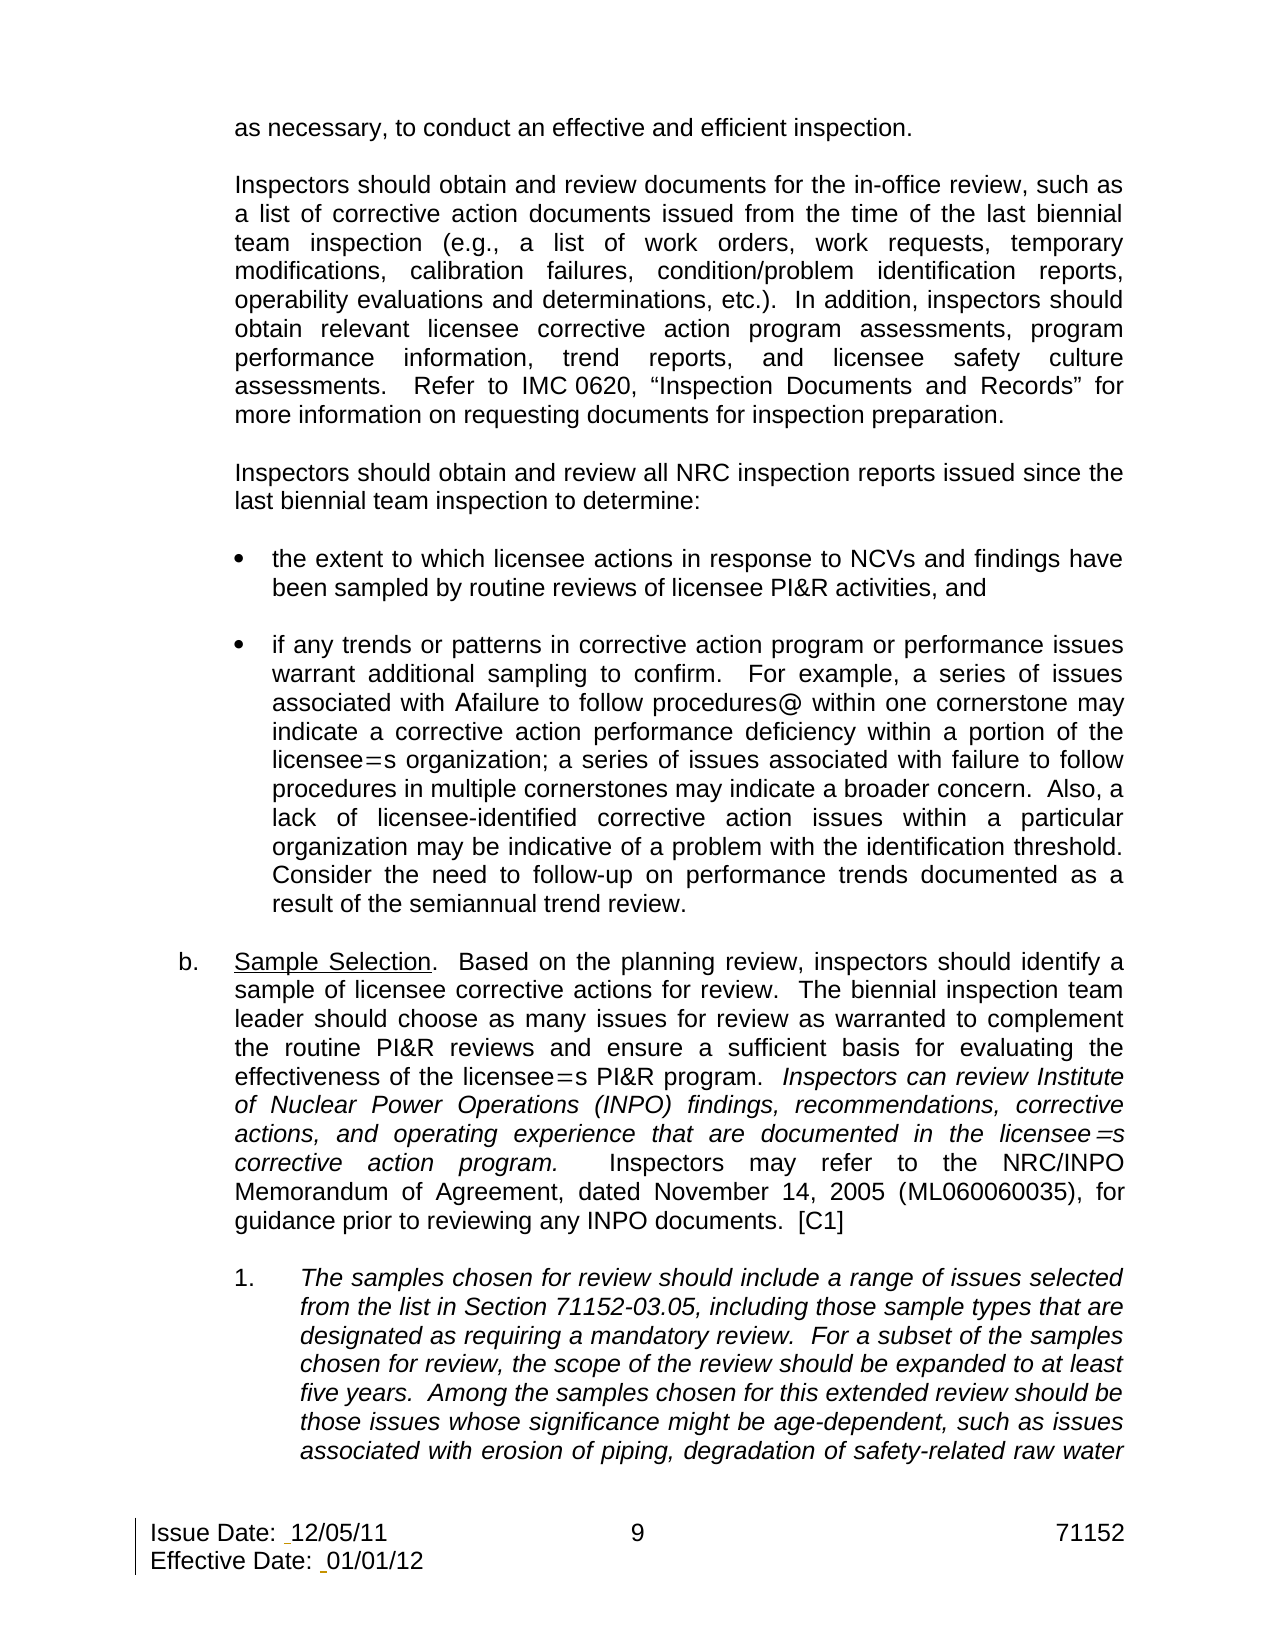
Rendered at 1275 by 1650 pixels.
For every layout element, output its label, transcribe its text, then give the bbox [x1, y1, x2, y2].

text Inspectors should obtain and review documents for the in-office review, such as a list of corrective action documents issued from the time of the last biennial team inspection (e.g., a list of work orders, work requests, temporary modifications, calibration failures, condition/problem identification reports, operability evaluations and determinations, etc.). In addition, inspectors should obtain relevant licensee corrective action program assessments, program performance information, trend reports, and licensee safety culture assessments. Refer to IMC 0620, “Inspection Documents and Records” for more information on requesting documents for inspection preparation. [234, 170, 1125, 429]
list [234, 1263, 1125, 1464]
list if any trends or patterns in corrective action program or performance issues warrant additional sampling to confirm. For example, a series of issues associated with failure to follow procedures within one cornerstone may indicate a corrective action performance deficiency within a portion of the licensees organization; a series of issues associated with failure to follow procedures in multiple cornerstones may indicate a broader concern. Also, a lack of licensee-identified corrective action issues within a particular organization may be indicative of a problem with the identification threshold. Consider the need to follow-up on performance trends documented as a result of the semiannual trend review. [234, 630, 1125, 918]
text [178, 112, 1125, 141]
list the extent to which licensee actions in response to NCVs and findings have been sampled by routine reviews of licensee PI&R activities, and [234, 544, 1125, 601]
text b. Sample Selection. Based on the planning review, inspectors should identify a sample of licensee corrective actions for review. The biennial inspection team leader should choose as many issues for review as warranted to complement the routine PI&R reviews and ensure a sufficient basis for evaluating the effectiveness of the licensees PI&R program. Inspectors can review Institute of Nuclear Power Operations (INPO) findings, recommendations, corrective actions, and operating experience that are documented in the licensees corrective action program. Inspectors may refer to the NRC/INPO Memorandum of Agreement, dated November 14, 2005 (ML060060035), for guidance prior to reviewing any INPO documents. [C1] [178, 947, 1125, 1234]
text Inspectors should obtain and review all NRC inspection reports issued since the last biennial team inspection to determine: [234, 457, 1125, 515]
